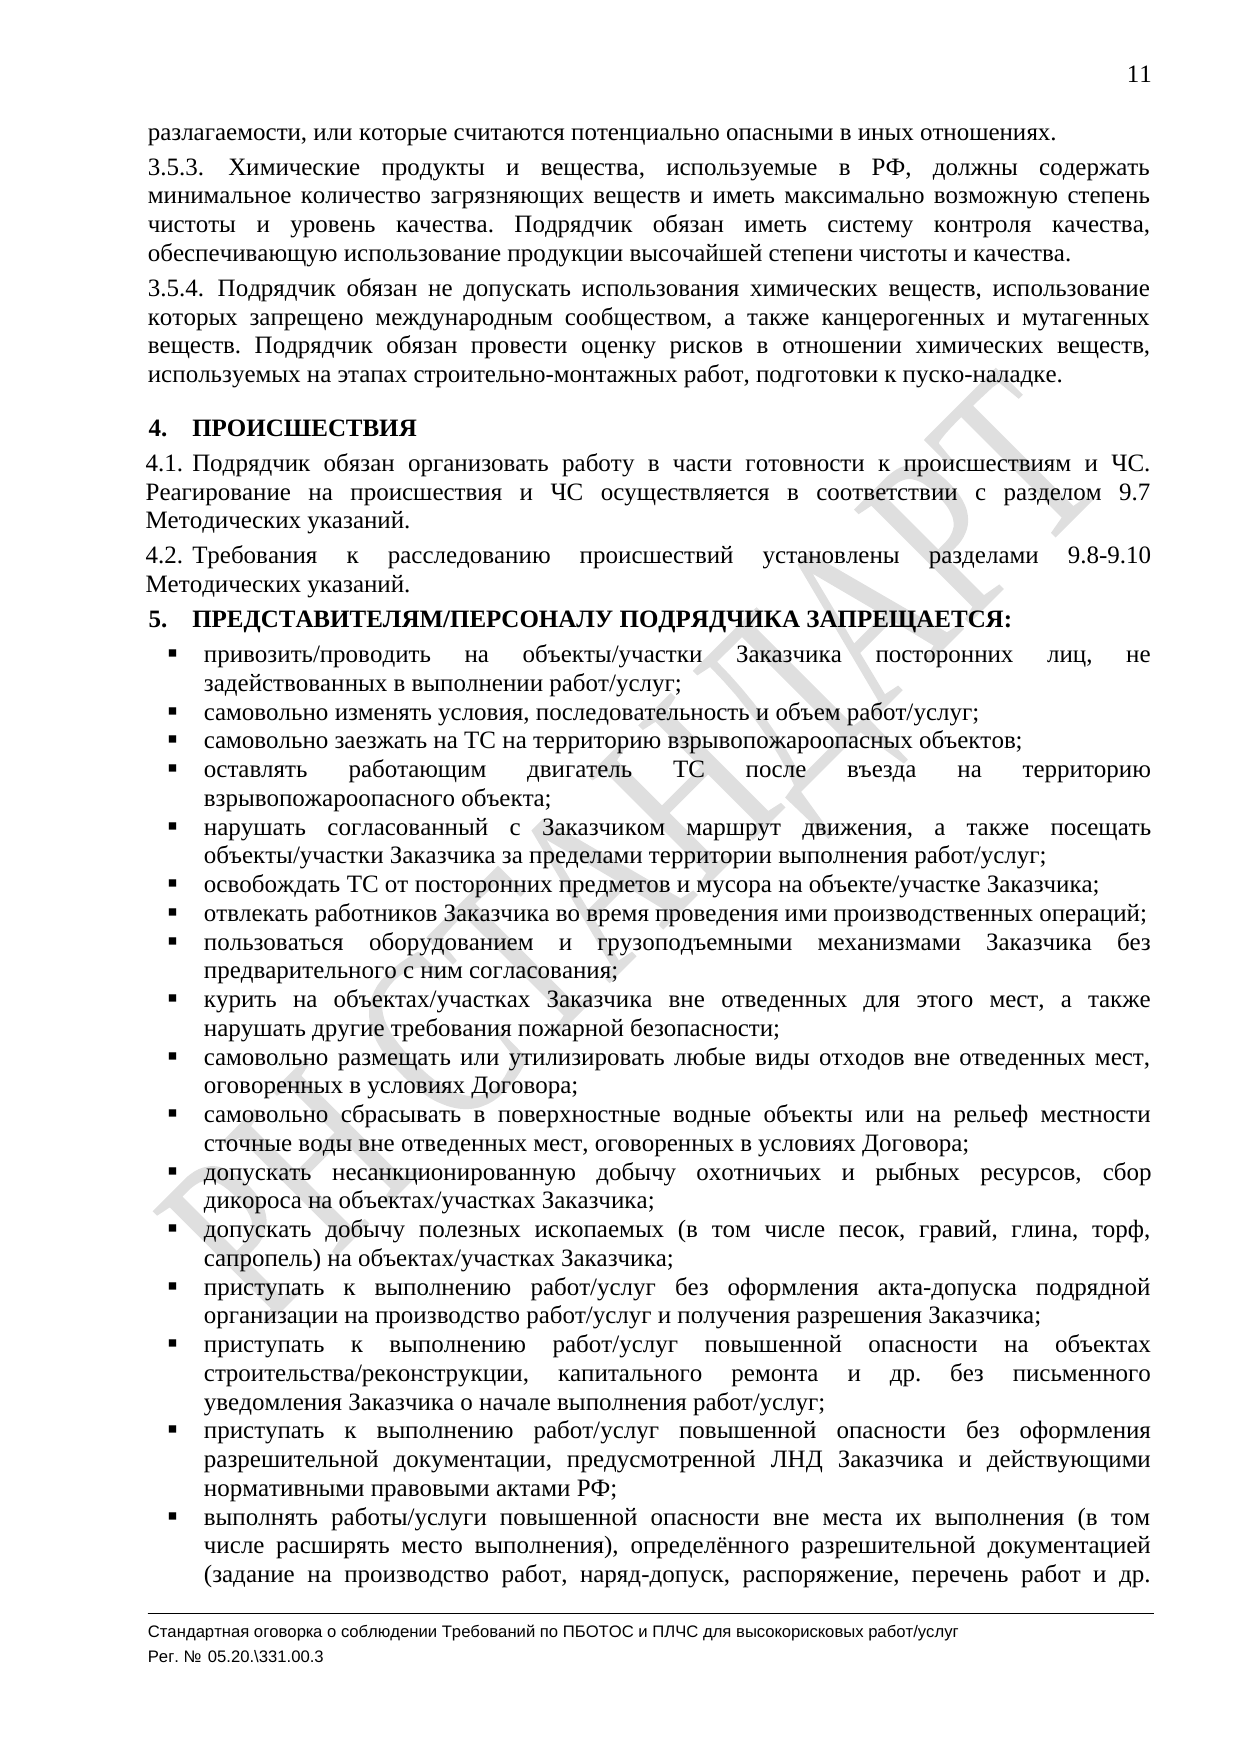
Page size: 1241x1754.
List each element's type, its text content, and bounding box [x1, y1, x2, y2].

list Химические продукты и вещества, используемые в РФ, должны содержать минимальное количество загрязняющих веществ и иметь максимально возможную степень чистоты и уровень качества. Подрядчик обязан иметь систему контроля качества, обеспечивающую использование продукции высочайшей степени чистоты и качества. [148, 152, 1151, 267]
list приступать к выполнению работ/услуг повышенной опасности на объектах строительства/реконструкции, капитального ремонта и др. без письменного уведомления Заказчика о начале выполнения работ/услуг; [167, 1329, 1152, 1415]
list ПРОИСШЕСТВИЯ [148, 413, 1152, 442]
list допускать добычу полезных ископаемых (в том числе песок, гравий, глина, торф, сапропель) на объектах/участках Заказчика; [167, 1214, 1152, 1272]
list освобождать ТС от посторонних предметов и мусора на объекте/участке Заказчика; [167, 869, 1152, 898]
list нарушать согласованный с Заказчиком маршрут движения, а также посещать объекты/участки Заказчика за пределами территории выполнения работ/услуг; [167, 812, 1152, 869]
list привозить/проводить на объекты/участки Заказчика посторонних лиц, не задействованных в выполнении работ/услуг; [167, 639, 1152, 697]
list курить на объектах/участках Заказчика вне отведенных для этого мест, а также нарушать другие требования пожарной безопасности; [167, 984, 1152, 1042]
list приступать к выполнению работ/услуг повышенной опасности без оформления разрешительной документации, предусмотренной ЛНД Заказчика и действующими нормативными правовыми актами РФ; [167, 1415, 1152, 1502]
list пользоваться оборудованием и грузоподъемными механизмами Заказчика без предварительного с ним согласования; [167, 927, 1152, 984]
list допускать несанкционированную добычу охотничьих и рыбных ресурсов, сбор дикороса на объектах/участках Заказчика; [167, 1157, 1152, 1214]
list ПРЕДСТАВИТЕЛЯМ/ПЕРСОНАЛУ ПОДРЯДЧИКА ЗАПРЕЩАЕТСЯ: [148, 604, 1152, 633]
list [148, 117, 1151, 145]
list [167, 1502, 1152, 1588]
list самовольно изменять условия, последовательность и объем работ/услуг; [167, 697, 1152, 725]
list приступать к выполнению работ/услуг без оформления акта-допуска подрядной организации на производство работ/услуг и получения разрешения Заказчика; [167, 1272, 1152, 1329]
list самовольно сбрасывать в поверхностные водные объекты или на рельеф местности сточные воды вне отведенных мест, оговоренных в условиях Договора; [167, 1099, 1152, 1157]
list Подрядчик обязан не допускать использования химических веществ, использование которых запрещено международным сообществом, а также канцерогенных и мутагенных веществ. Подрядчик обязан провести оценку рисков в отношении химических веществ, используемых на этапах строительно-монтажных работ, подготовки к пуско-наладке. [148, 273, 1151, 388]
list самовольно заезжать на ТС на территорию взрывопожароопасных объектов; [167, 725, 1152, 754]
list оставлять работающим двигатель ТС после въезда на территорию взрывопожароопасного объекта; [167, 754, 1152, 812]
list самовольно размещать или утилизировать любые виды отходов вне отведенных мест, оговоренных в условиях Договора; [167, 1042, 1152, 1099]
list отвлекать работников Заказчика во время проведения ими производственных операций; [167, 898, 1152, 927]
list Требования к расследованию происшествий установлены разделами 9.8-9.10 Методических указаний. [145, 540, 1152, 598]
list Подрядчик обязан организовать работу в части готовности к происшествиям и ЧС. Реагирование на происшествия и ЧС осуществляется в соответствии с разделом 9.7 Методических указаний. [145, 448, 1152, 534]
